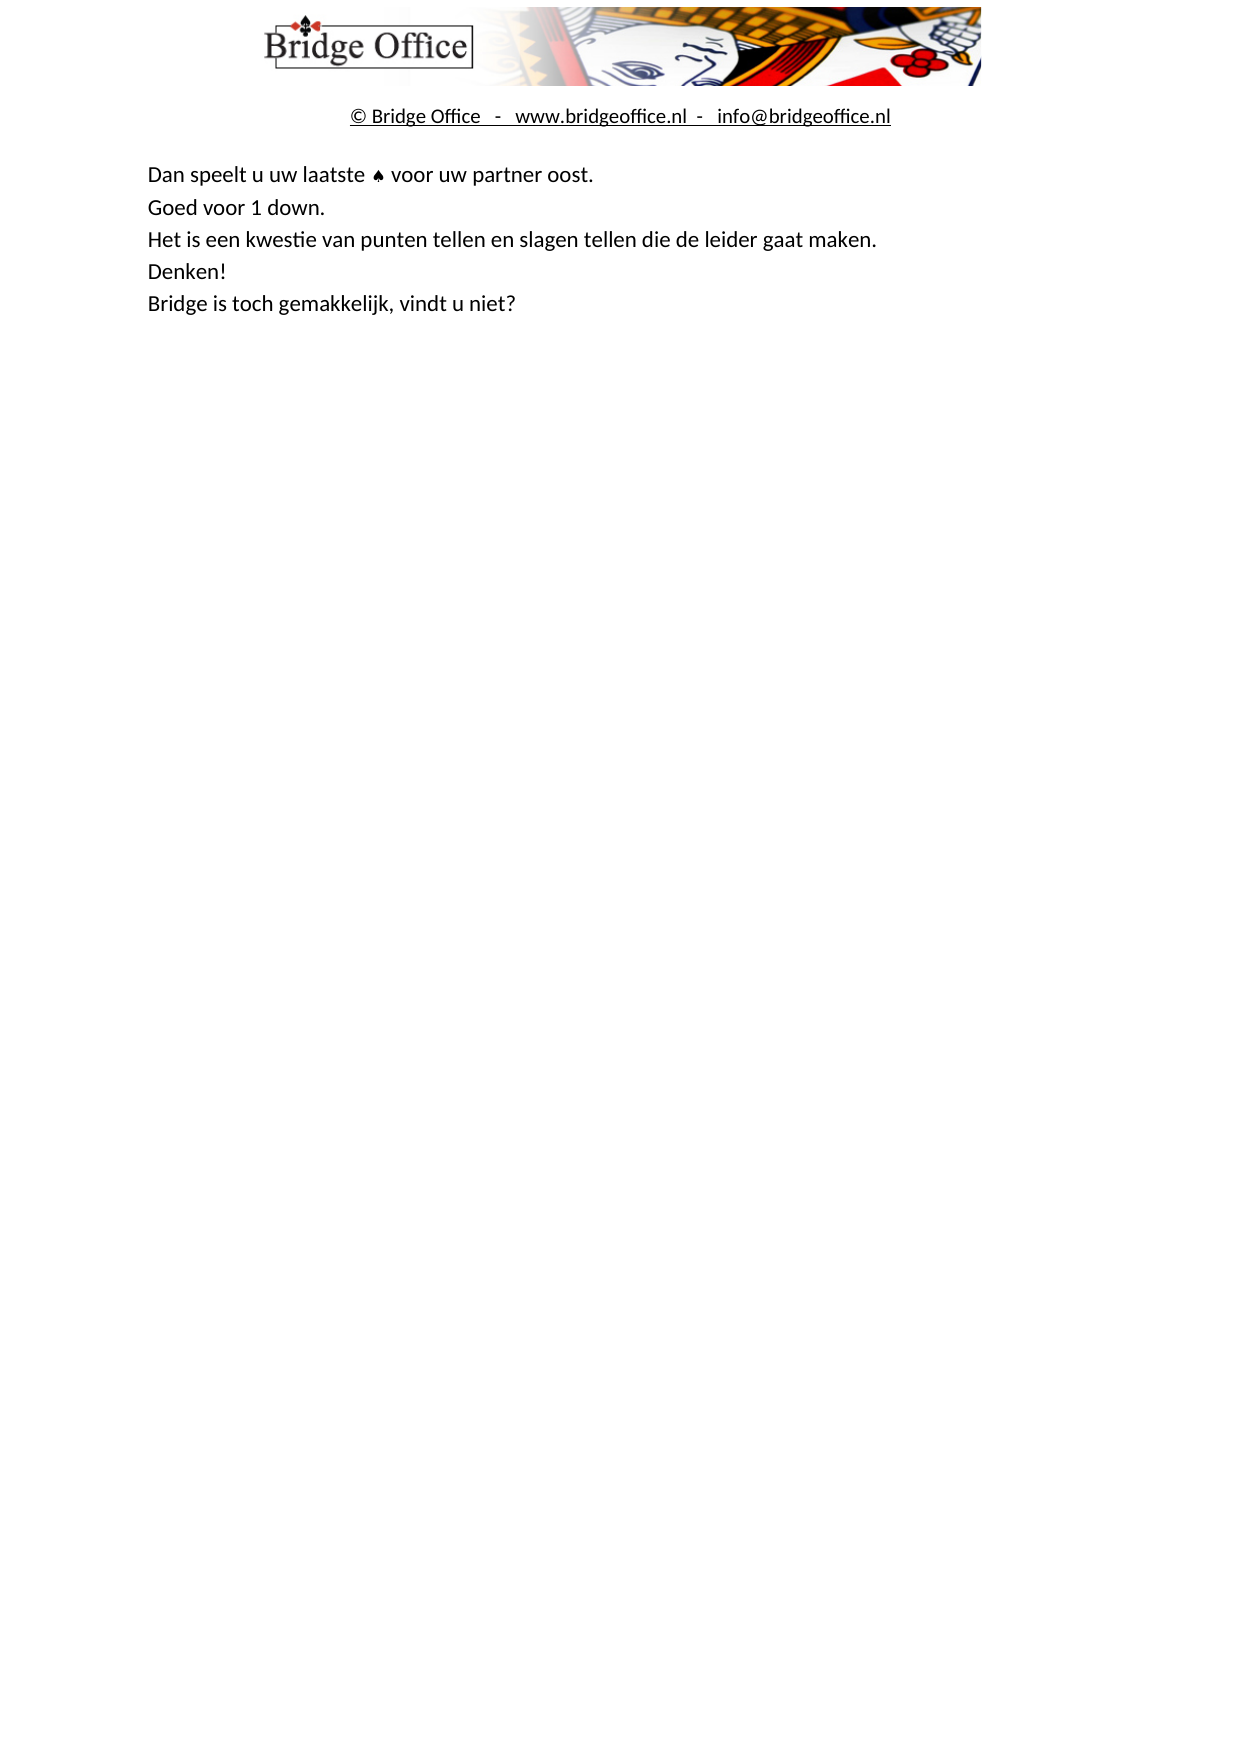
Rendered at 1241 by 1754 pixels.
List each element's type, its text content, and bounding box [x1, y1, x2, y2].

text Dan speelt u uw laatste ♠ voor uw partner oost. [148, 161, 1093, 188]
text Bridge is toch gemakkelijk, vindt u niet? [148, 289, 1093, 317]
text Het is een kwestie van punten tellen en slagen tellen die de leider gaat maken. [148, 225, 1093, 253]
text Denken! [148, 257, 1093, 285]
text Goed voor 1 down. [148, 193, 1093, 221]
picture [237, 7, 980, 85]
